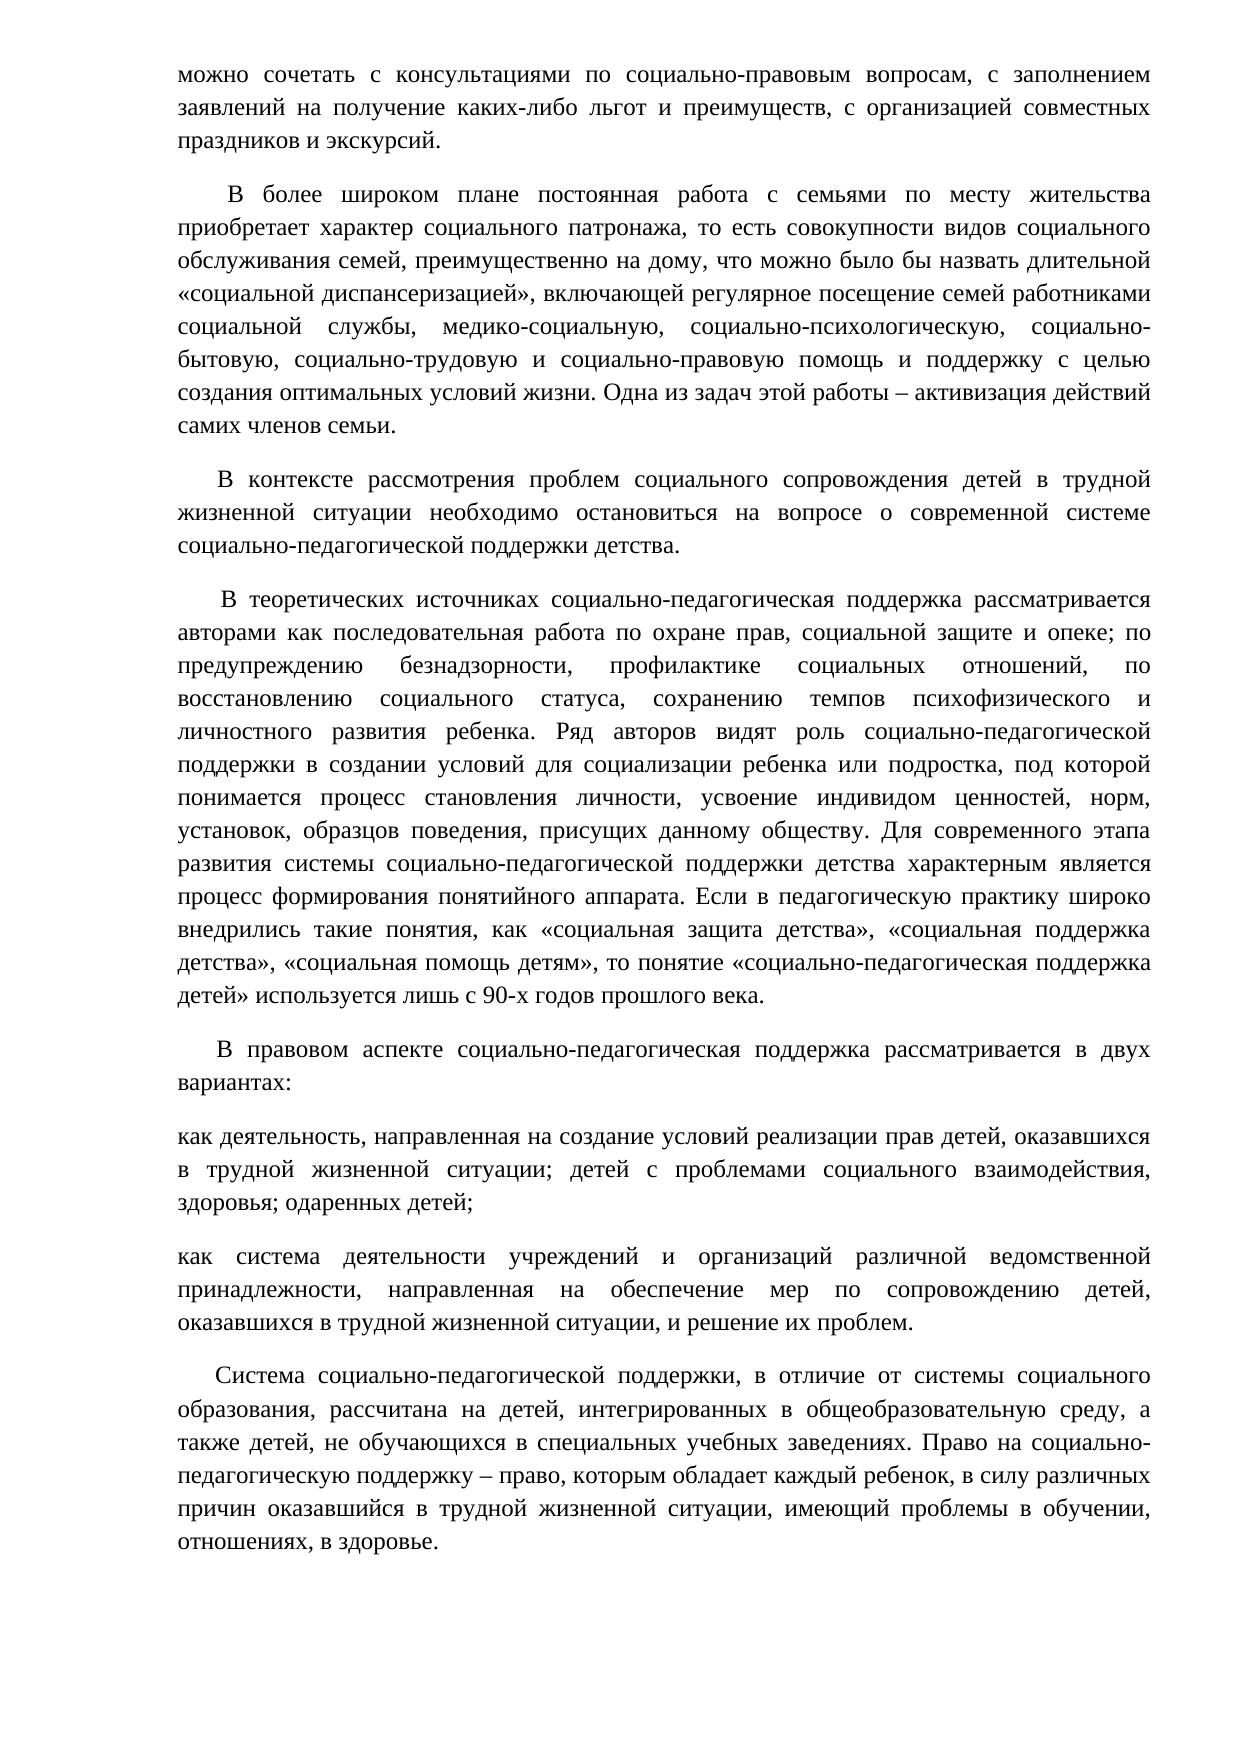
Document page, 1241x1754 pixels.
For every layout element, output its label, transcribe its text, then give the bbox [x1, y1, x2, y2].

text как система деятельности учреждений и организаций различной ведомственной принадлежности, направленная на обеспечение мер по сопровождению детей, оказавшихся в трудной жизненной ситуации, и решение их проблем. [177, 1241, 1152, 1336]
text В правовом аспекте социально-педагогическая поддержка рассматривается в двух вариантах: [177, 1034, 1152, 1096]
text как деятельность, направленная на создание условий реализации прав детей, оказавшихся в трудной жизненной ситуации; детей с проблемами социального взаимодействия, здоровья; одаренных детей; [177, 1121, 1152, 1216]
text В более широком плане постоянная работа с семьями по месту жительства приобретает характер социального патронажа, то есть совокупности видов социального обслуживания семей, преимущественно на дому, что можно было бы назвать длительной «социальной диспансеризацией», включающей регулярное посещение семей работниками социальной службы, медико-социальную, социально-психологическую, социально-бытовую, социально-трудовую и социально-правовую помощь и поддержку с целью создания оптимальных условий жизни. Одна из задач этой работы – активизация действий самих членов семьи. [177, 179, 1152, 439]
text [177, 59, 1152, 154]
text Система социально-педагогической поддержки, в отличие от системы социального образования, рассчитана на детей, интегрированных в общеобразовательную среду, а также детей, не обучающихся в специальных учебных заведениях. Право на социально-педагогическую поддержку – право, которым обладает каждый ребенок, в силу различных причин оказавшийся в трудной жизненной ситуации, имеющий проблемы в обучении, отношениях, в здоровье. [177, 1361, 1152, 1554]
text В теоретических источниках социально-педагогическая поддержка рассматривается авторами как последовательная работа по охране прав, социальной защите и опеке; по предупреждению безнадзорности, профилактике социальных отношений, по восстановлению социального статуса, сохранению темпов психофизического и личностного развития ребенка. Ряд авторов видят роль социально-педагогической поддержки в создании условий для социализации ребенка или подростка, под которой понимается процесс становления личности, усвоение индивидом ценностей, норм, установок, образцов поведения, присущих данному обществу. Для современного этапа развития системы социально-педагогической поддержки детства характерным является процесс формирования понятийного аппарата. Если в педагогическую практику широко внедрились такие понятия, как «социальная защита детства», «социальная поддержка детства», «социальная помощь детям», то понятие «социально-педагогическая поддержка детей» используется лишь с 90-х годов прошлого века. [177, 584, 1152, 1009]
text В контексте рассмотрения проблем социального сопровождения детей в трудной жизненной ситуации необходимо остановиться на вопросе о современной системе социально-педагогической поддержки детства. [177, 464, 1152, 559]
